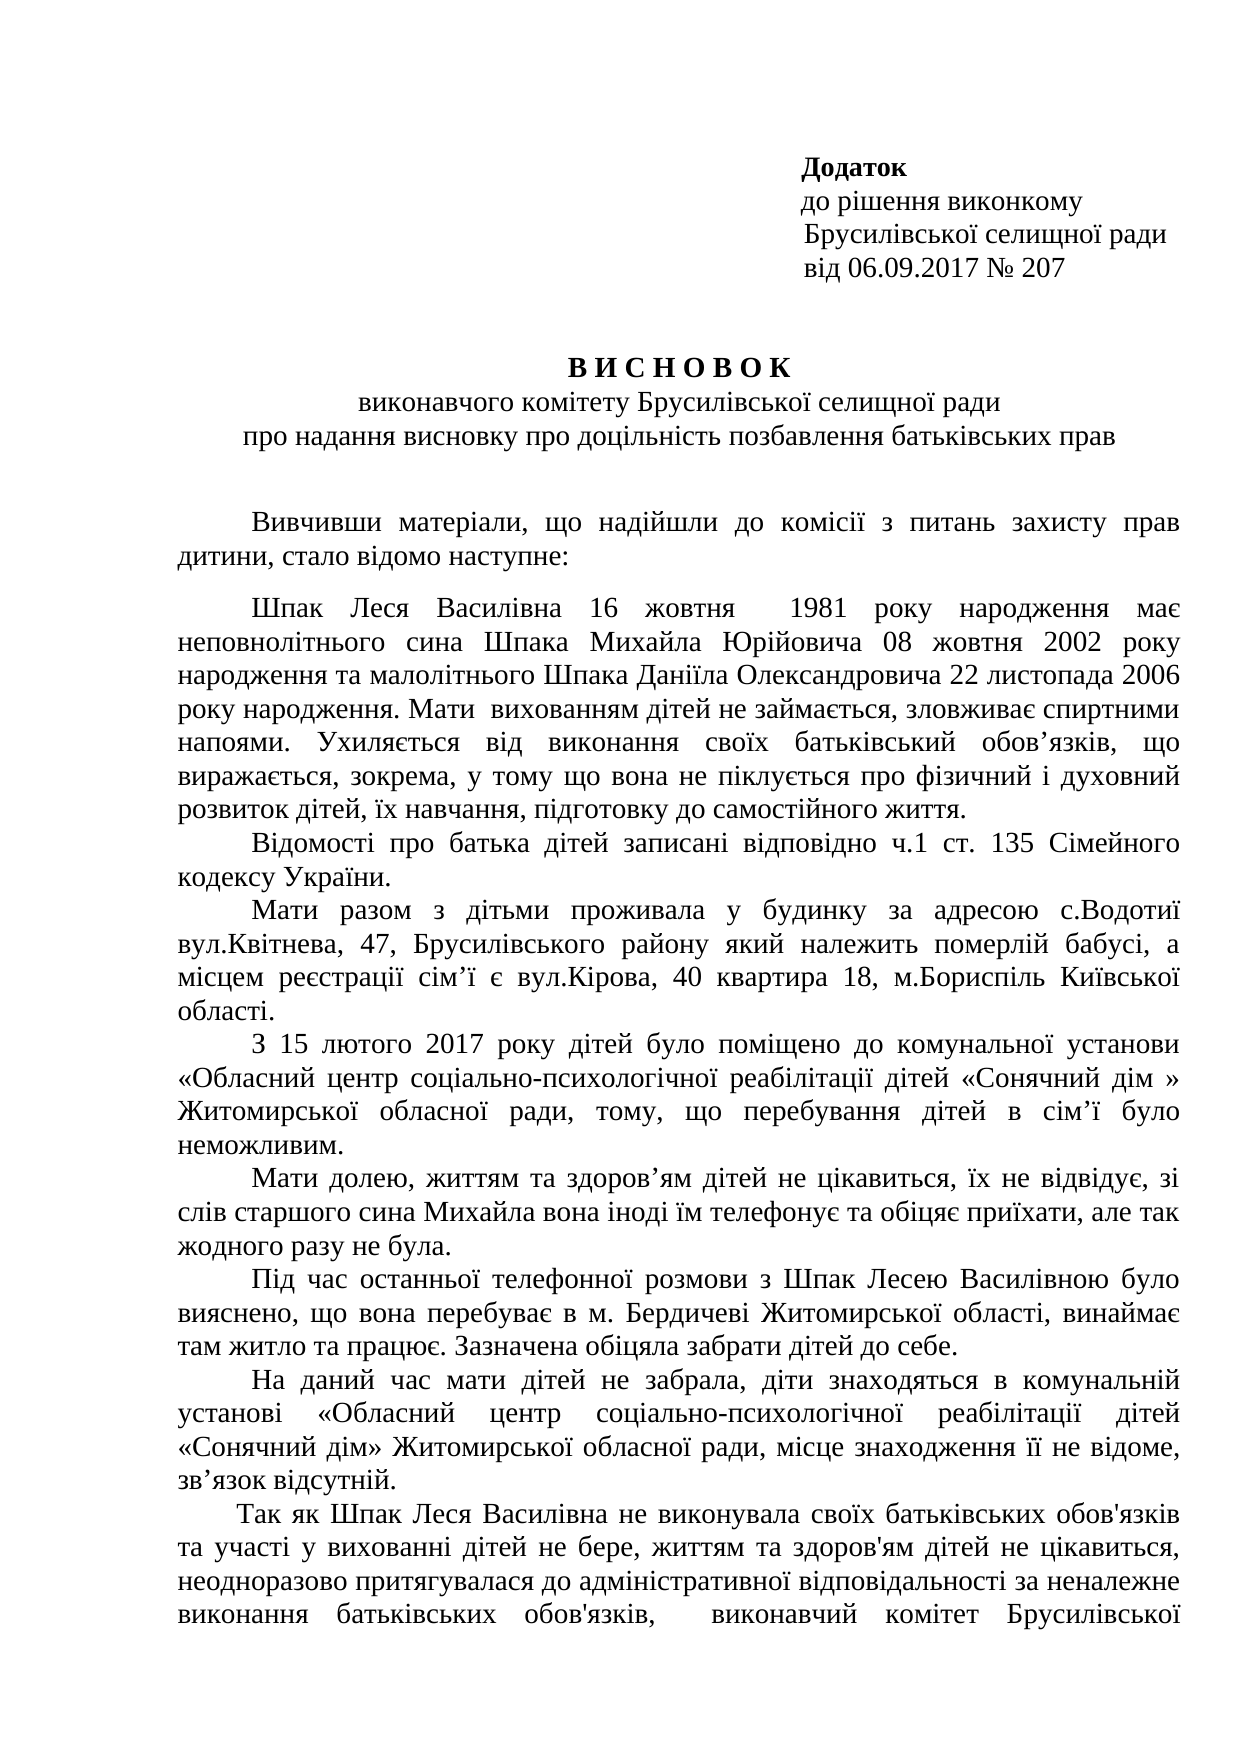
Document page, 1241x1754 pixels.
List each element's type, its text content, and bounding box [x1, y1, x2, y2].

text Мати долею, життям та здоров’ям дітей не цікавиться, їх не відвідує, зі слів старшого сина Михайла вона іноді їм телефонує та обіцяє приїхати, але так жодного разу не була. [177, 1161, 1181, 1261]
text Шпак Леся Василівна 16 жовтня 1981 року народження має неповнолітнього сина Шпака Михайла Юрійовича 08 жовтня 2002 року народження та малолітнього Шпака Даніїла Олександровича 22 листопада 2006 року народження. Мати вихованням дітей не займається, зловживає спиртними напоями. Ухиляється від виконання своїх батьківський обов’язків, що виражається, зокрема, у тому що вона не піклується про фізичний і духовний розвиток дітей, їх навчання, підготовку до самостійного життя. [177, 590, 1181, 825]
text З 15 лютого 2017 року дітей було поміщено до комунальної установи «Обласний центр соціально-психологічної реабілітації дітей «Сонячний дім » Житомирської обласної ради, тому, що перебування дітей в сім’ї було неможливим. [177, 1026, 1181, 1161]
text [177, 1496, 1181, 1630]
text На даний час мати дітей не забрала, діти знаходяться в комунальній установі «Обласний центр соціально-психологічної реабілітації дітей «Сонячний дім» Житомирської обласної ради, місце знаходження її не відоме, зв’язок відсутній. [177, 1362, 1181, 1496]
text Під час останньої телефонної розмови з Шпак Лесею Василівною було вияснено, що вона перебуває в м. Бердичеві Житомирської області, винаймає там житло та працює. Зазначена обіцяла забрати дітей до себе. [177, 1261, 1181, 1362]
text Відомості про батька дітей записані відповідно ч.1 ст. 135 Сімейного кодексу України. [177, 825, 1181, 892]
text виконавчого комітету Брусилівської селищної ради [177, 384, 1181, 418]
text Мати разом з дітьми проживала у будинку за адресою с.Водотиї вул.Квітнева, 47, Брусилівського району який належить померлій бабусі, а місцем реєстрації сім’ї є вул.Кірова, 40 квартира 18, м.Бориспіль Київської області. [177, 892, 1181, 1026]
text Додаток [177, 151, 1181, 183]
text Брусилівської селищної ради [177, 216, 1181, 250]
text до рішення виконкому [177, 183, 1181, 216]
text від 06.09.2017 № 207 [177, 250, 1181, 283]
text В И С Н О В О К [177, 351, 1181, 384]
text Вивчивши матеріали, що надійшли до комісії з питань захисту прав дитини, стало відомо наступне: [177, 504, 1181, 571]
text про надання висновку про доцільність позбавлення батьківських прав [177, 418, 1181, 451]
